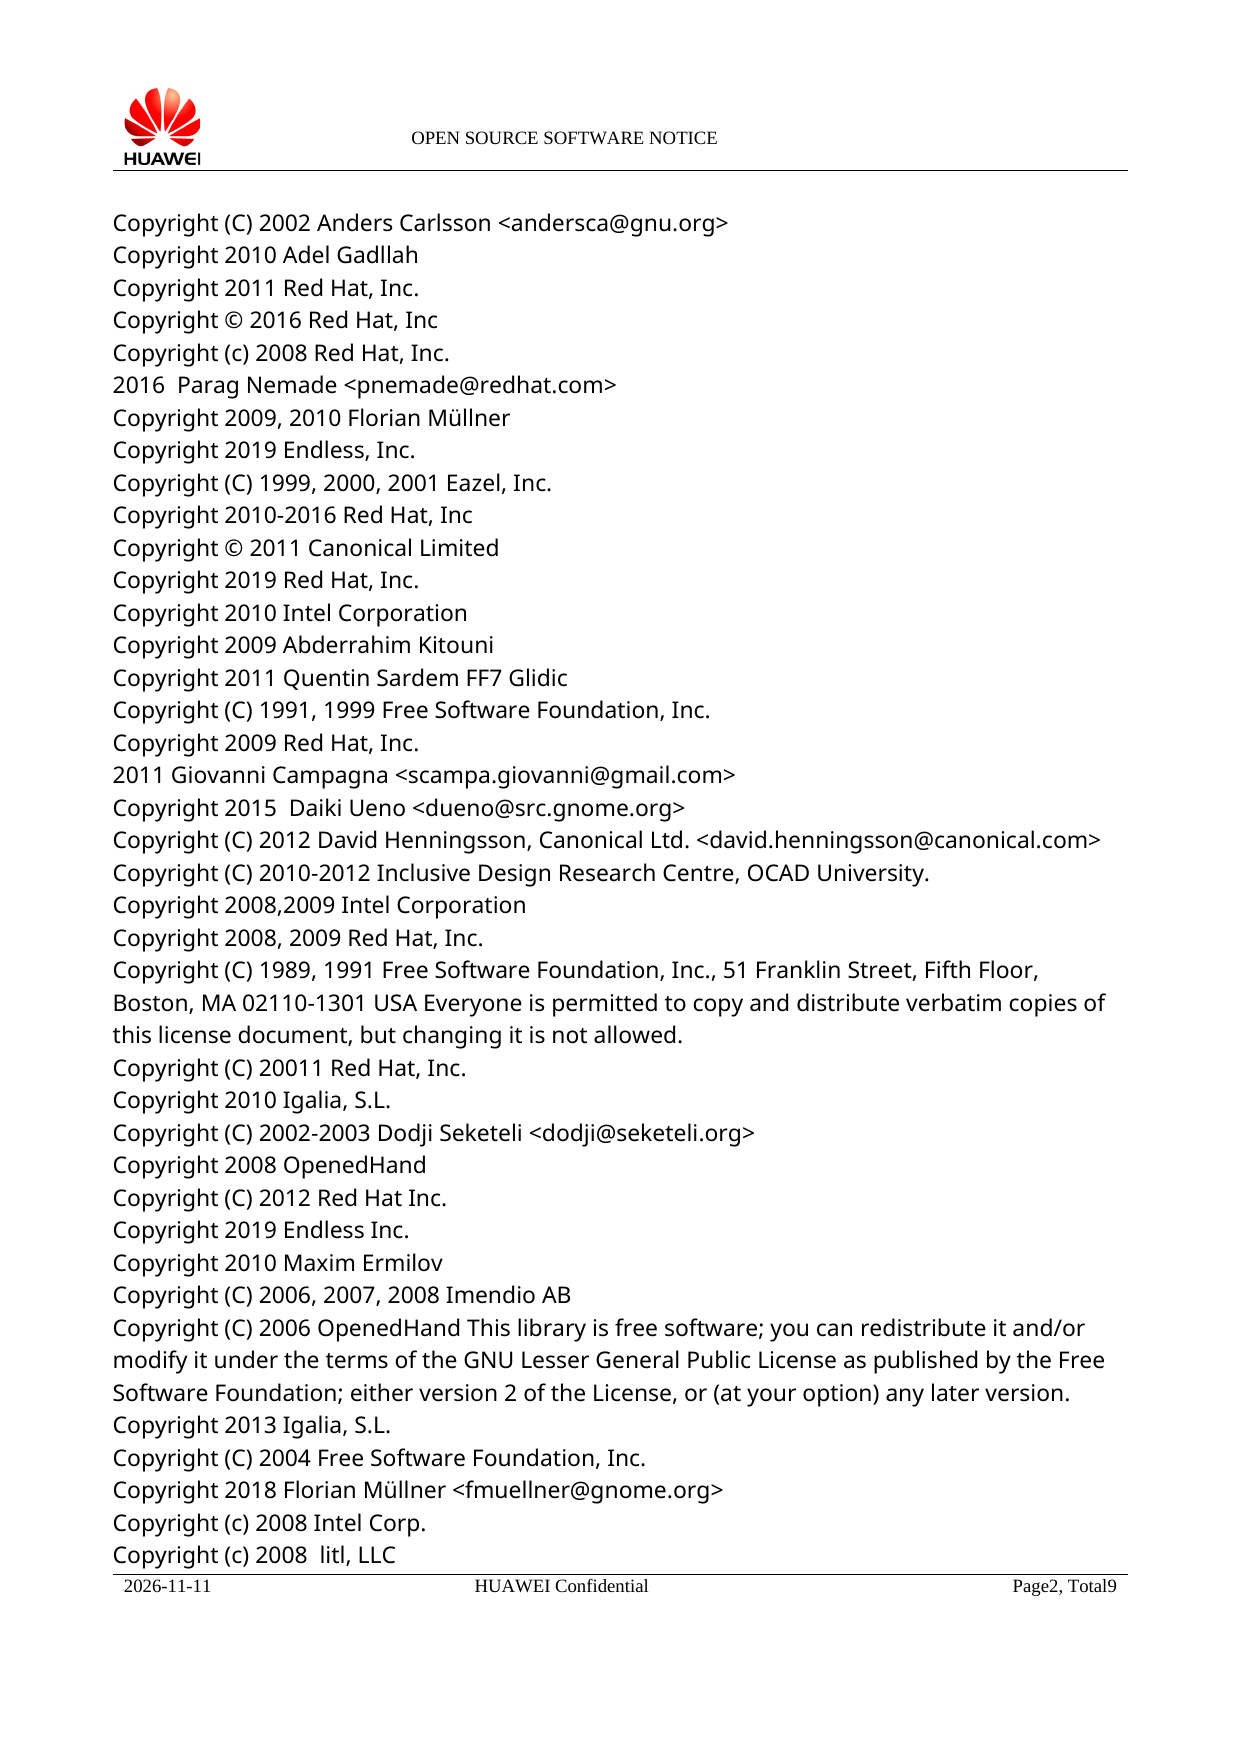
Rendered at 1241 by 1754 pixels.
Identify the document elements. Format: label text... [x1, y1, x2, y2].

picture [124, 88, 201, 165]
